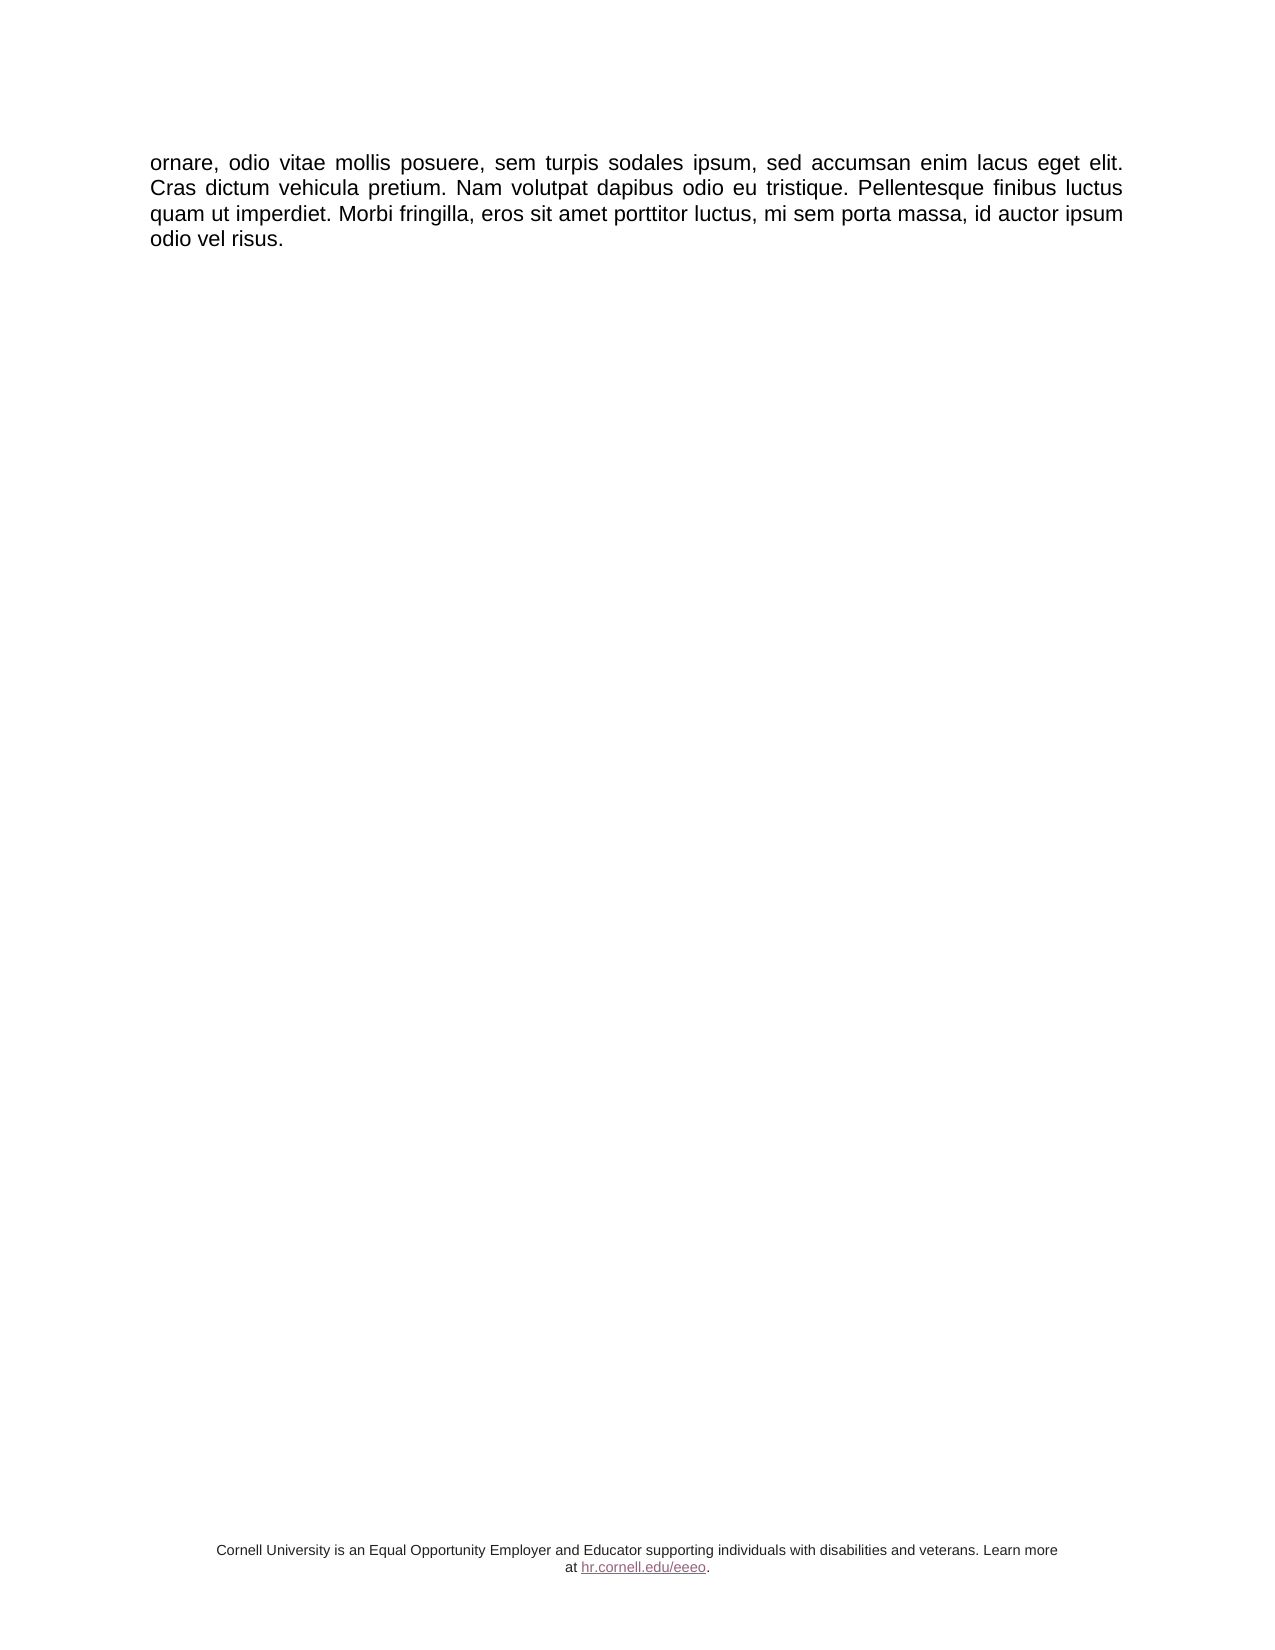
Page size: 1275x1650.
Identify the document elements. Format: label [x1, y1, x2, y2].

text [150, 150, 1125, 251]
